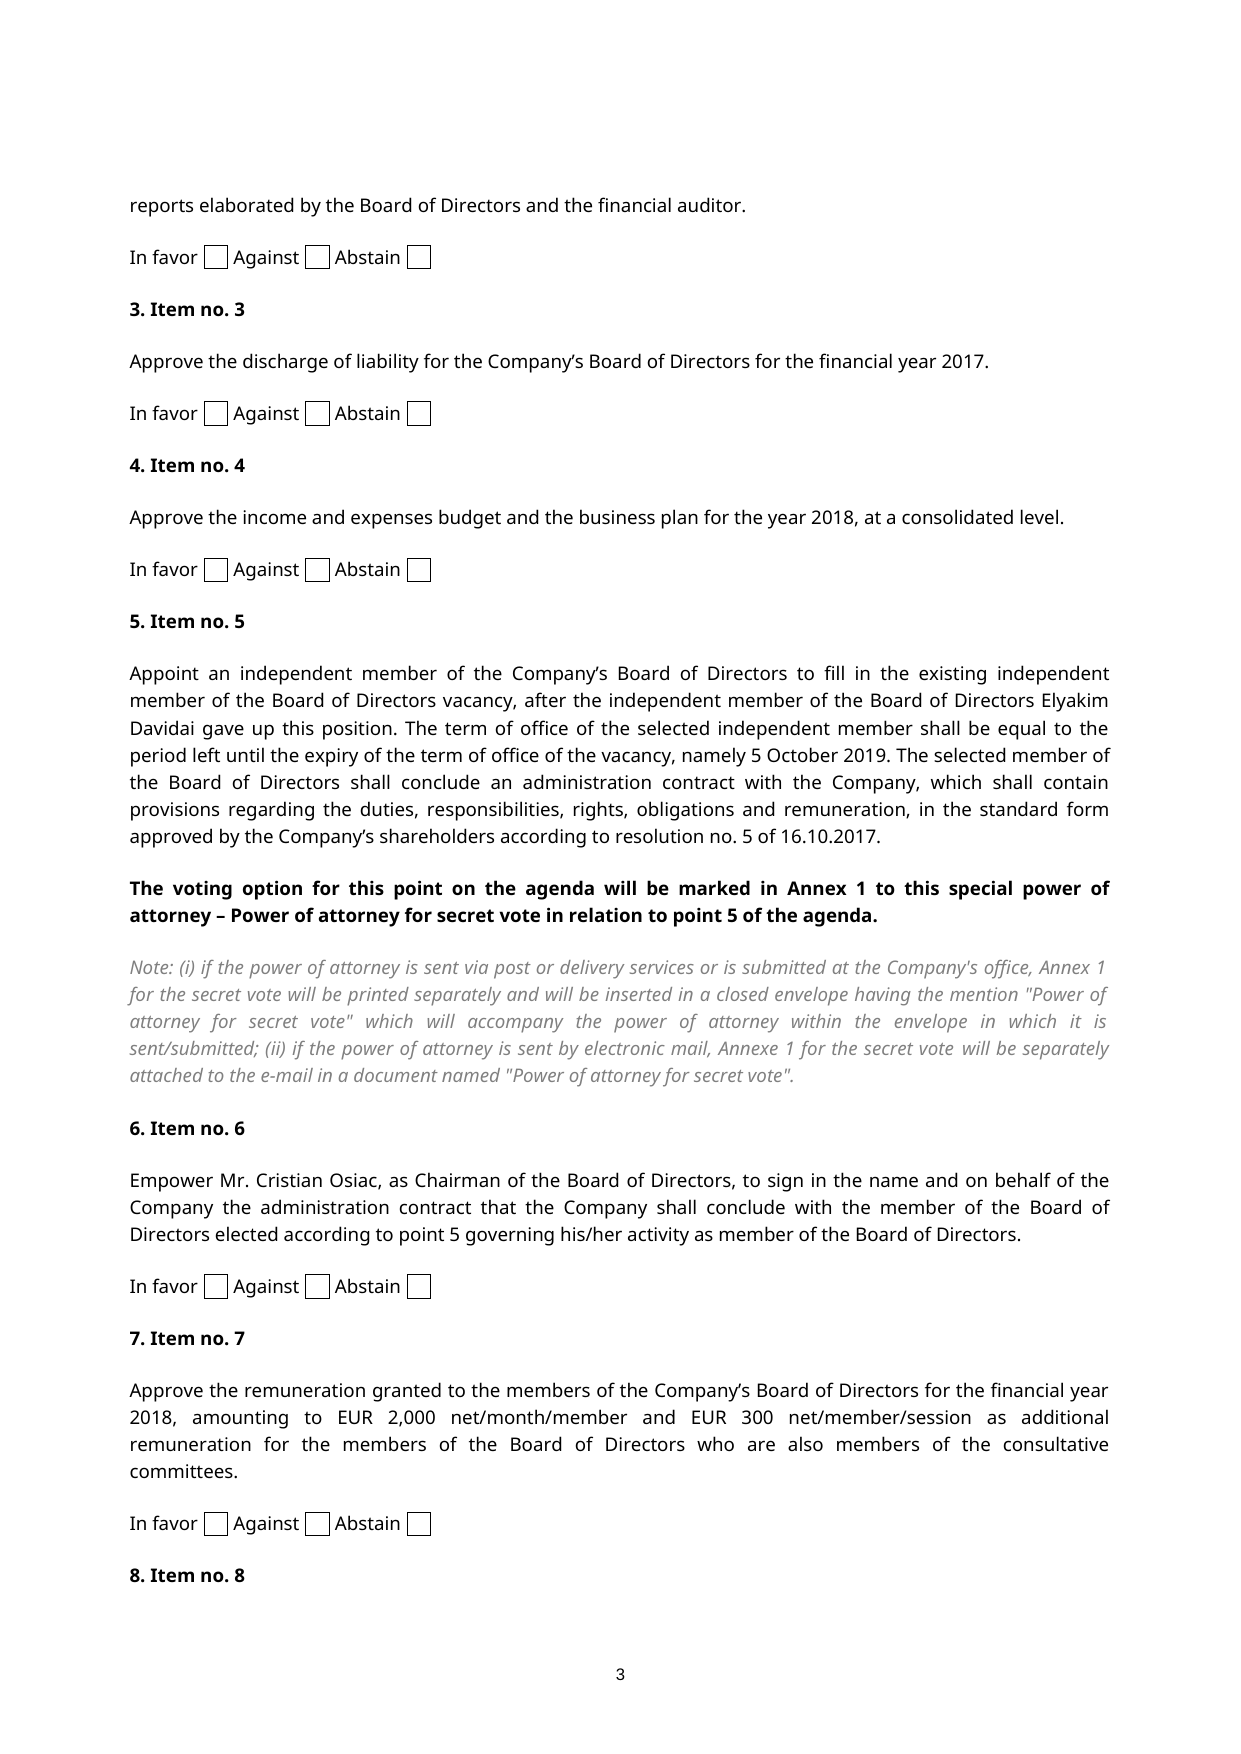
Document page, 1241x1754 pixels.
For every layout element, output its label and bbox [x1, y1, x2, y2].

table_cell [118, 165, 1122, 1588]
